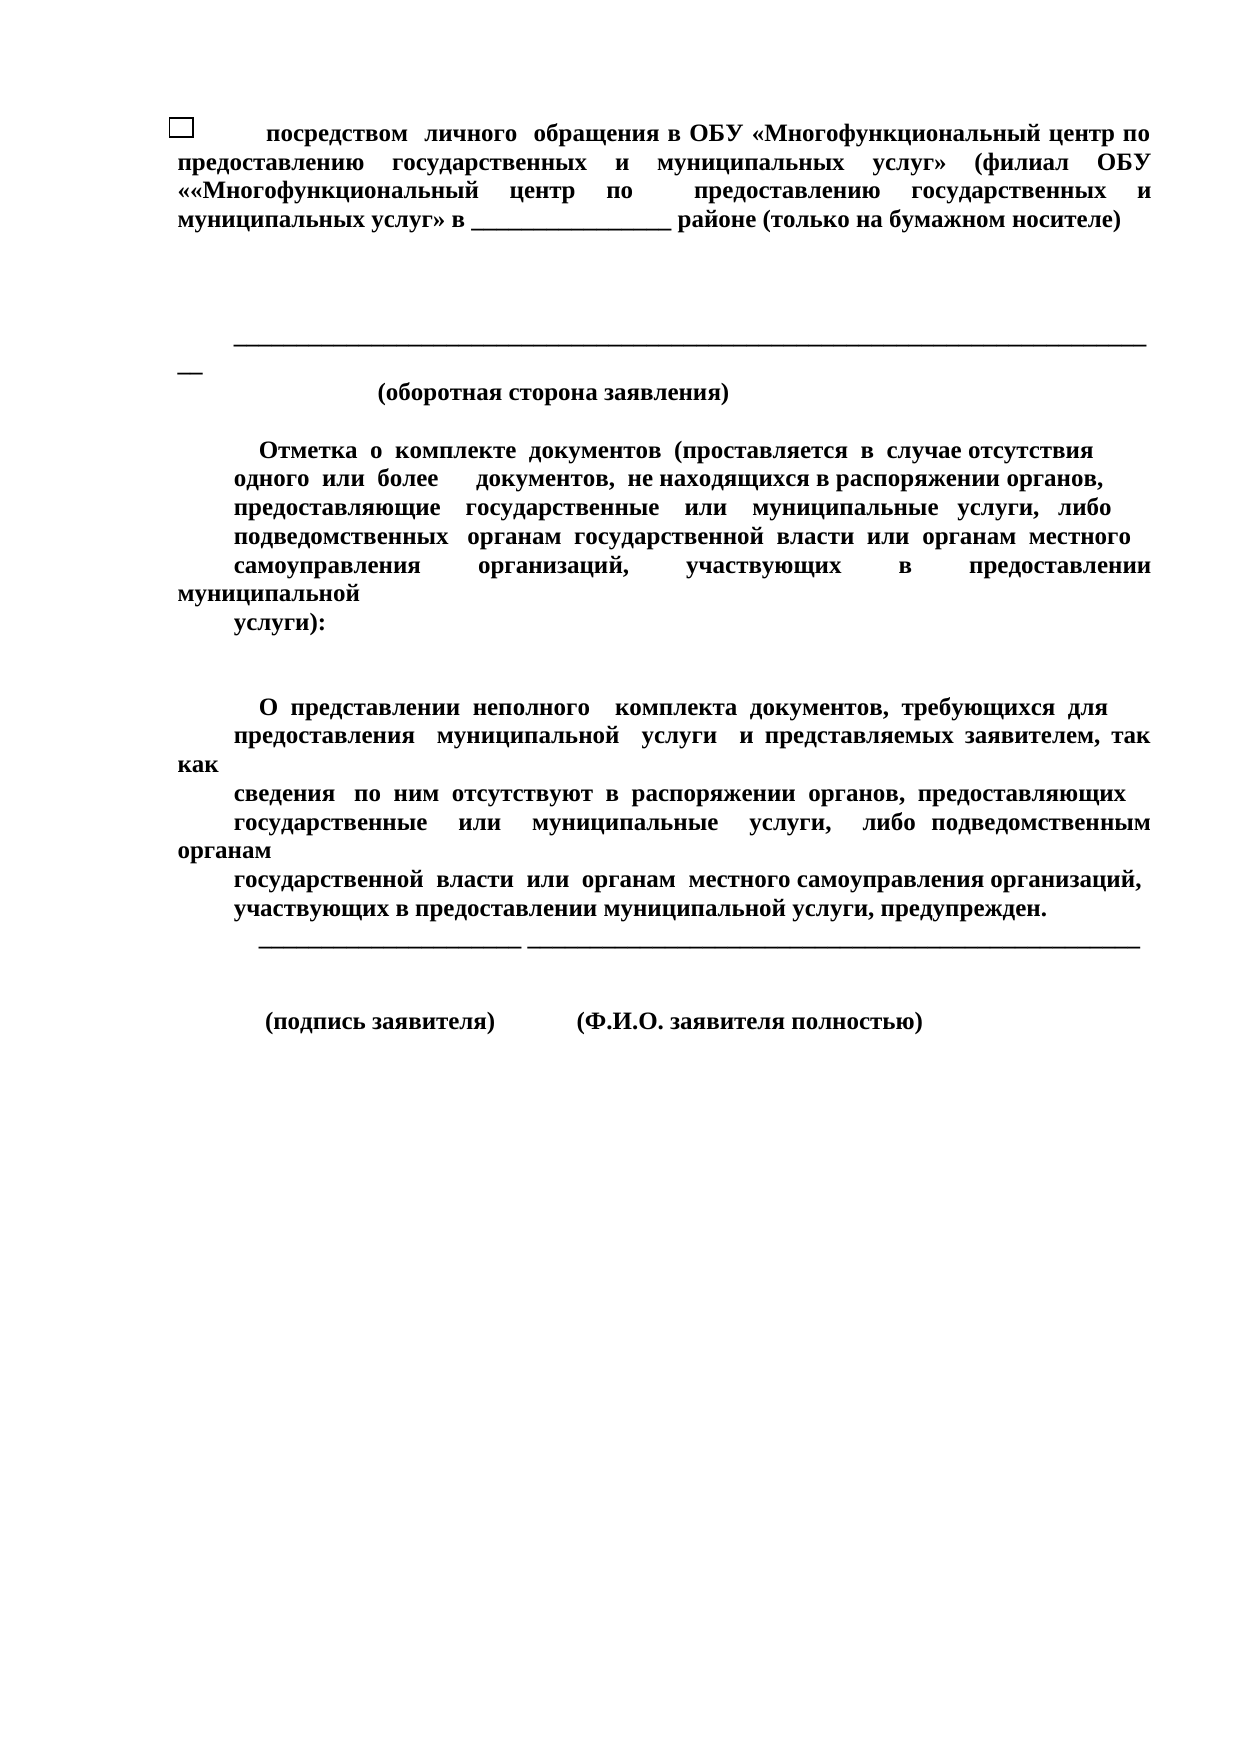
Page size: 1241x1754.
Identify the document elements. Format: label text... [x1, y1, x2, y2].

subtitle подведомственных органам государственной власти или органам местного [177, 521, 1152, 550]
subtitle предоставления муниципальной услуги и представляемых заявителем, так как [177, 721, 1152, 778]
subtitle Отметка о комплекте документов (проставляется в случае отсутствия [177, 435, 1152, 463]
subtitle услуги): [177, 607, 1152, 636]
subtitle одного или более документов, не находящихся в распоряжении органов, [177, 463, 1152, 492]
subtitle О представлении неполного комплекта документов, требующихся для [177, 692, 1152, 721]
subtitle предоставляющие государственные или муниципальные услуги, либо [177, 492, 1152, 521]
subtitle государственные или муниципальные услуги, либо подведомственным органам [177, 807, 1152, 864]
subtitle (оборотная сторона заявления) [177, 377, 1152, 406]
subtitle посредством личного обращения в ОБУ «Многофункциональный центр по предоставлению государственных и муниципальных услуг» (филиал ОБУ ««Многофункциональный центр по предоставлению государственных и муниципальных услуг» в ________________ районе (только на бумажном носителе) [177, 118, 1152, 233]
subtitle сведения по ним отсутствуют в распоряжении органов, предоставляющих [177, 778, 1152, 807]
subtitle участвующих в предоставлении муниципальной услуги, предупрежден. [177, 893, 1152, 922]
subtitle (подпись заявителя) (Ф.И.О. заявителя полностью) [177, 1006, 1152, 1035]
subtitle ___________________________________________________________________________ [177, 320, 1152, 377]
subtitle самоуправления организаций, участвующих в предоставлении муниципальной [177, 550, 1152, 607]
subtitle _____________________ _________________________________________________ [177, 922, 1152, 951]
subtitle государственной власти или органам местного самоуправления организаций, [177, 864, 1152, 893]
